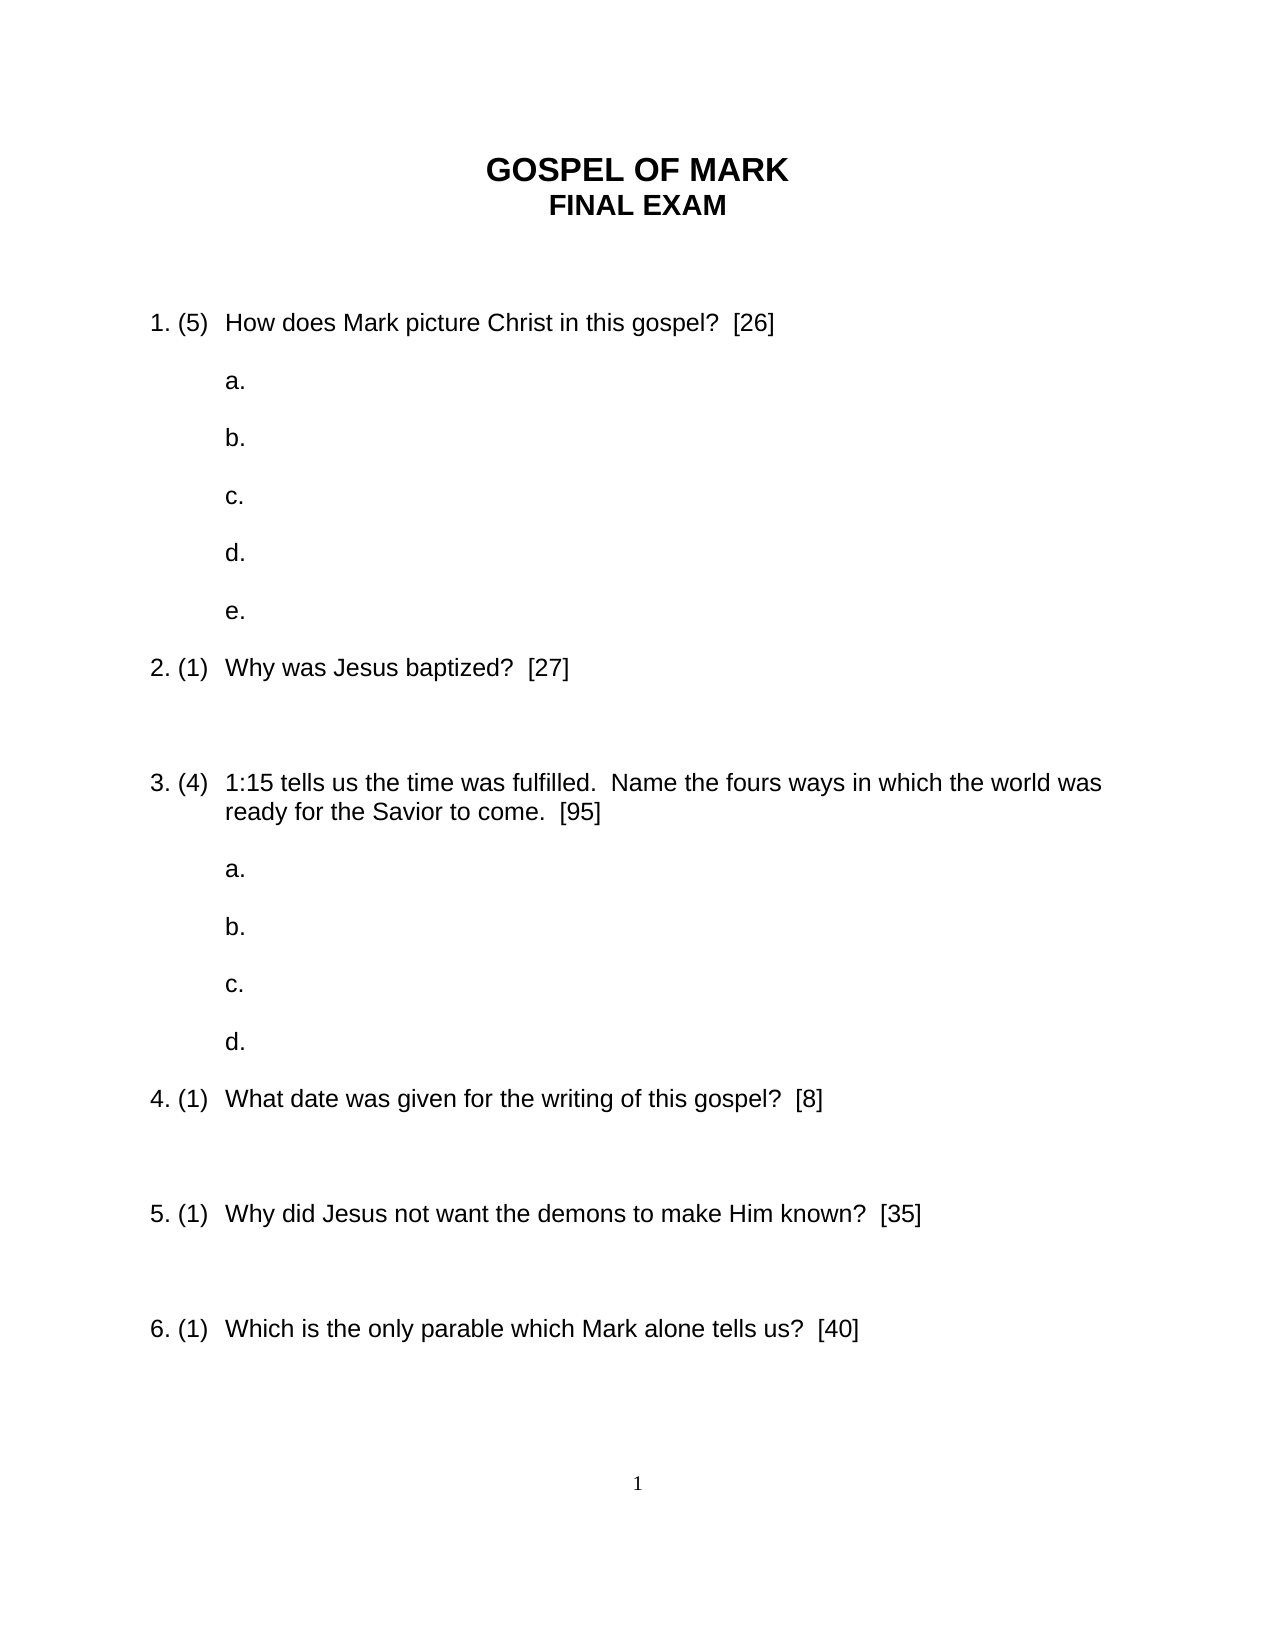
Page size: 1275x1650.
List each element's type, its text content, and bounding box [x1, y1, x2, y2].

text b. [150, 912, 1125, 941]
text e. [150, 596, 1125, 624]
text FINAL EXAM [150, 188, 1125, 222]
text 2. (1) Why was Jesus baptized? [27] [150, 653, 1125, 682]
text 3. (4) 1:15 tells us the time was fulfilled. Name the fours ways in which the world was ready for the Savior to come. [95] [150, 768, 1125, 826]
text a. [150, 854, 1125, 883]
text d. [150, 1027, 1125, 1056]
text 5. (1) Why did Jesus not want the demons to make Him known? [35] [150, 1199, 1125, 1228]
text 1. (5) How does Mark picture Christ in this gospel? [26] [150, 308, 1125, 337]
text d. [150, 538, 1125, 567]
text c. [150, 969, 1125, 998]
text 6. (1) Which is the only parable which Mark alone tells us? [40] [150, 1314, 1125, 1343]
text b. [150, 423, 1125, 452]
text GOSPEL OF MARK [150, 150, 1125, 188]
text a. [150, 366, 1125, 394]
text c. [150, 481, 1125, 509]
text 4. (1) What date was given for the writing of this gospel? [8] [150, 1084, 1125, 1113]
